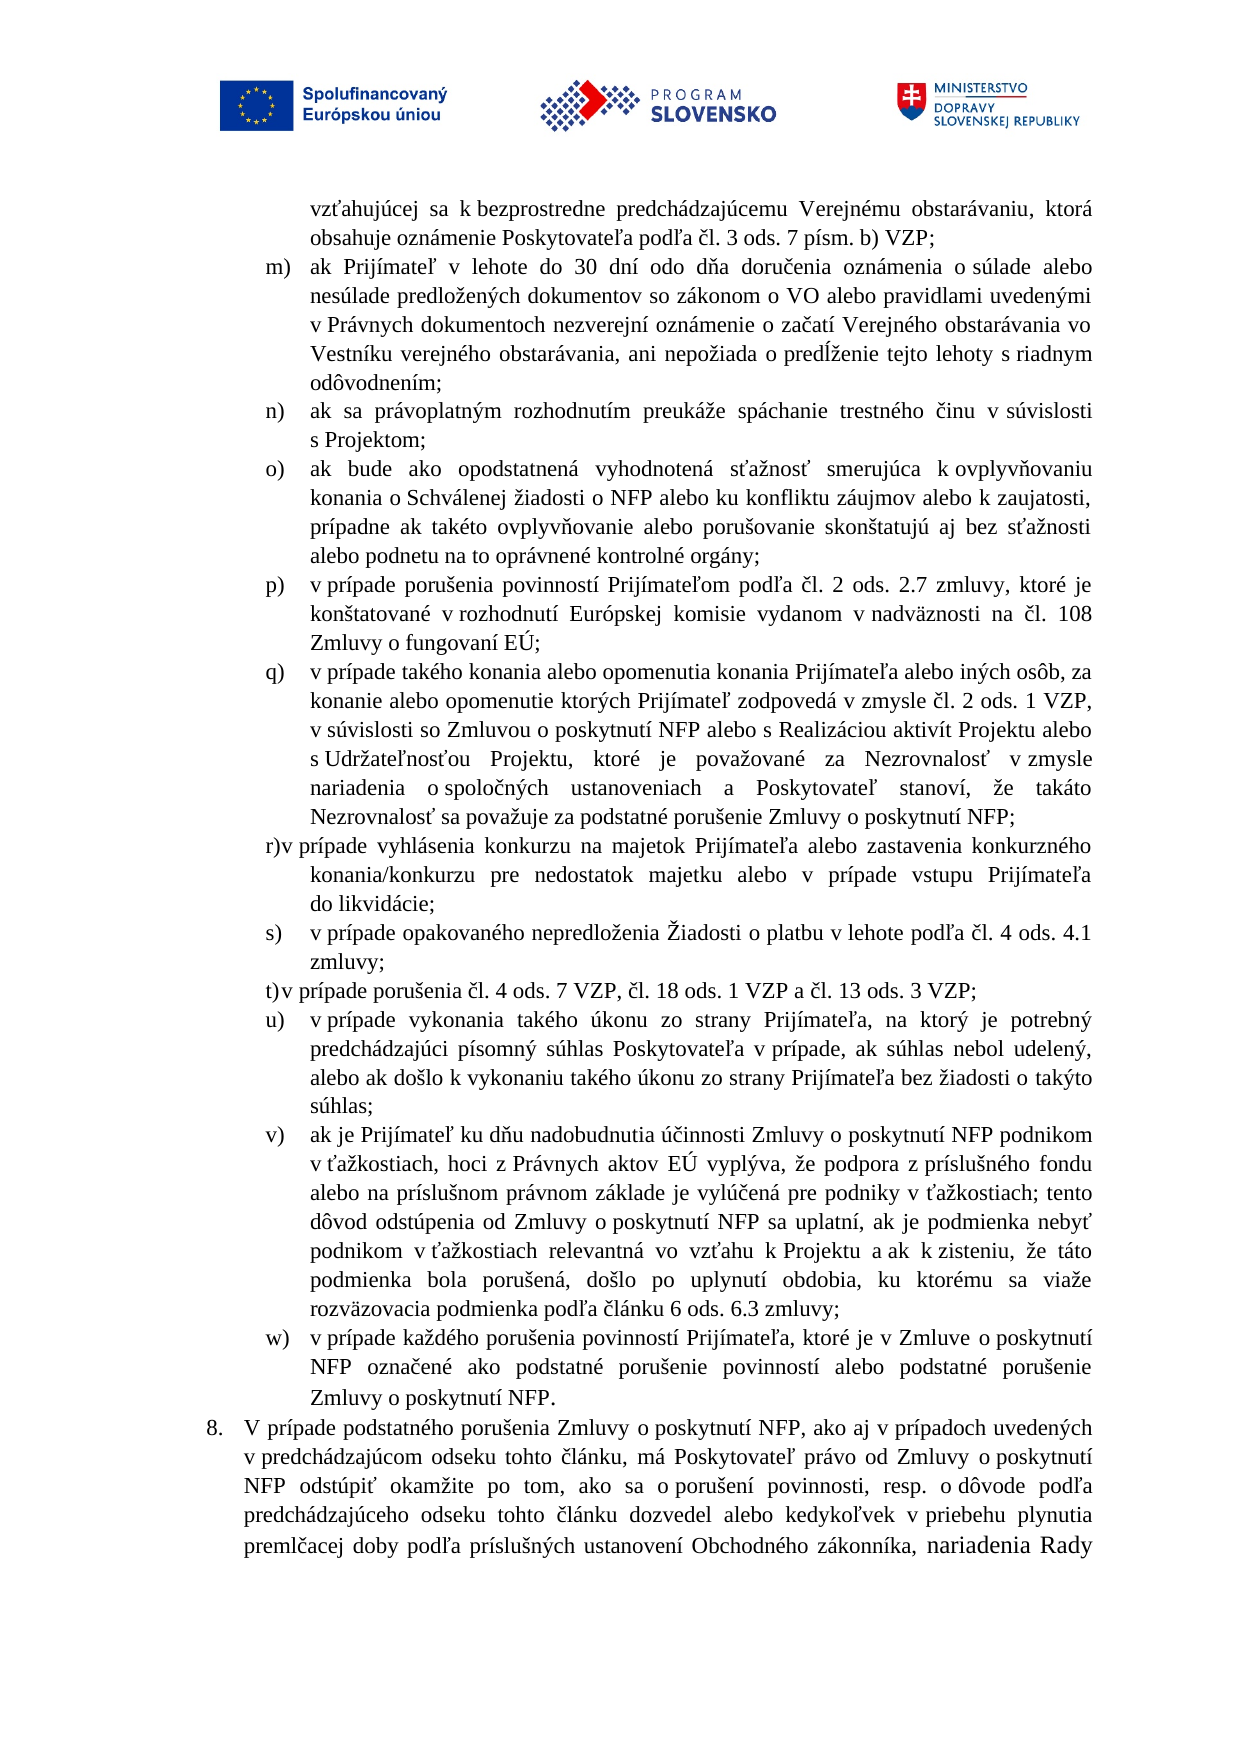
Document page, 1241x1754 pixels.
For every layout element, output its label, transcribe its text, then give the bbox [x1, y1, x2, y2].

list v prípade vykonania takého úkonu zo strany Prijímateľa, na ktorý je potrebný predchádzajúci písomný súhlas Poskytovateľa v prípade, ak súhlas nebol udelený, alebo ak došlo k vykonaniu takého úkonu zo strany Prijímateľa bez žiadosti o takýto súhlas; [265, 1006, 1092, 1119]
picture [206, 73, 1093, 138]
list ak je Prijímateľ ku dňu nadobudnutia účinnosti Zmluvy o poskytnutí NFP podnikom v ťažkostiach, hoci z Právnych aktov EÚ vyplýva, že podpora z príslušného fondu alebo na príslušnom právnom základe je vylúčená pre podniky v ťažkostiach; tento dôvod odstúpenia od Zmluvy o poskytnutí NFP sa uplatní, ak je podmienka nebyť podnikom v ťažkostiach relevantná vo vzťahu k Projektu a ak k zisteniu, že táto podmienka bola porušená, došlo po uplynutí obdobia, ku ktorému sa viaže rozväzovacia podmienka podľa článku 6 ods. 6.3 zmluvy; [265, 1121, 1092, 1322]
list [265, 195, 1092, 250]
list v prípade opakovaného nepredloženia Žiadosti o platbu v lehote podľa čl. 4 ods. 4.1 zmluvy; [265, 919, 1092, 974]
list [206, 1414, 1092, 1559]
list v prípade takého konania alebo opomenutia konania Prijímateľa alebo iných osôb, za konanie alebo opomenutie ktorých Prijímateľ zodpovedá v zmysle čl. 2 ods. 1 VZP, v súvislosti so Zmluvou o poskytnutí NFP alebo s Realizáciou aktivít Projektu alebo s Udržateľnosťou Projektu, ktoré je považované za Nezrovnalosť v zmysle nariadenia o spoločných ustanoveniach a Poskytovateľ stanoví, že takáto Nezrovnalosť sa považuje za podstatné porušenie Zmluvy o poskytnutí NFP; [265, 658, 1092, 829]
list v prípade každého porušenia povinností Prijímateľa, ktoré je v Zmluve o poskytnutí NFP označené ako podstatné porušenie povinností alebo podstatné porušenie Zmluvy o poskytnutí NFP. [265, 1324, 1092, 1411]
list ak sa právoplatným rozhodnutím preukáže spáchanie trestného činu v súvislosti s Projektom; [265, 397, 1092, 453]
list v prípade porušenia povinností Prijímateľom podľa čl. 2 ods. 2.7 zmluvy, ktoré je konštatované v rozhodnutí Európskej komisie vydanom v nadväznosti na čl. 108 Zmluvy o fungovaní EÚ; [265, 571, 1092, 656]
list ak bude ako opodstatnená vyhodnotená sťažnosť smerujúca k ovplyvňovaniu konania o Schválenej žiadosti o NFP alebo ku konfliktu záujmov alebo k zaujatosti, prípadne ak takéto ovplyvňovanie alebo porušovanie skonštatujú aj bez sťažnosti alebo podnetu na to oprávnené kontrolné orgány; [265, 455, 1092, 569]
list v prípade vyhlásenia konkurzu na majetok Prijímateľa alebo zastavenia konkurzného konania/konkurzu pre nedostatok majetku alebo v prípade vstupu Prijímateľa do likvidácie; [265, 832, 1092, 916]
list v prípade porušenia čl. 4 ods. 7 VZP, čl. 18 ods. 1 VZP a čl. 13 ods. 3 VZP; [265, 977, 1092, 1003]
list ak Prijímateľ v lehote do 30 dní odo dňa doručenia oznámenia o súlade alebo nesúlade predložených dokumentov so zákonom o VO alebo pravidlami uvedenými v Právnych dokumentoch nezverejní oznámenie o začatí Verejného obstarávania vo Vestníku verejného obstarávania, ani nepožiada o predĺženie tejto lehoty s riadnym odôvodnením; [265, 253, 1092, 395]
